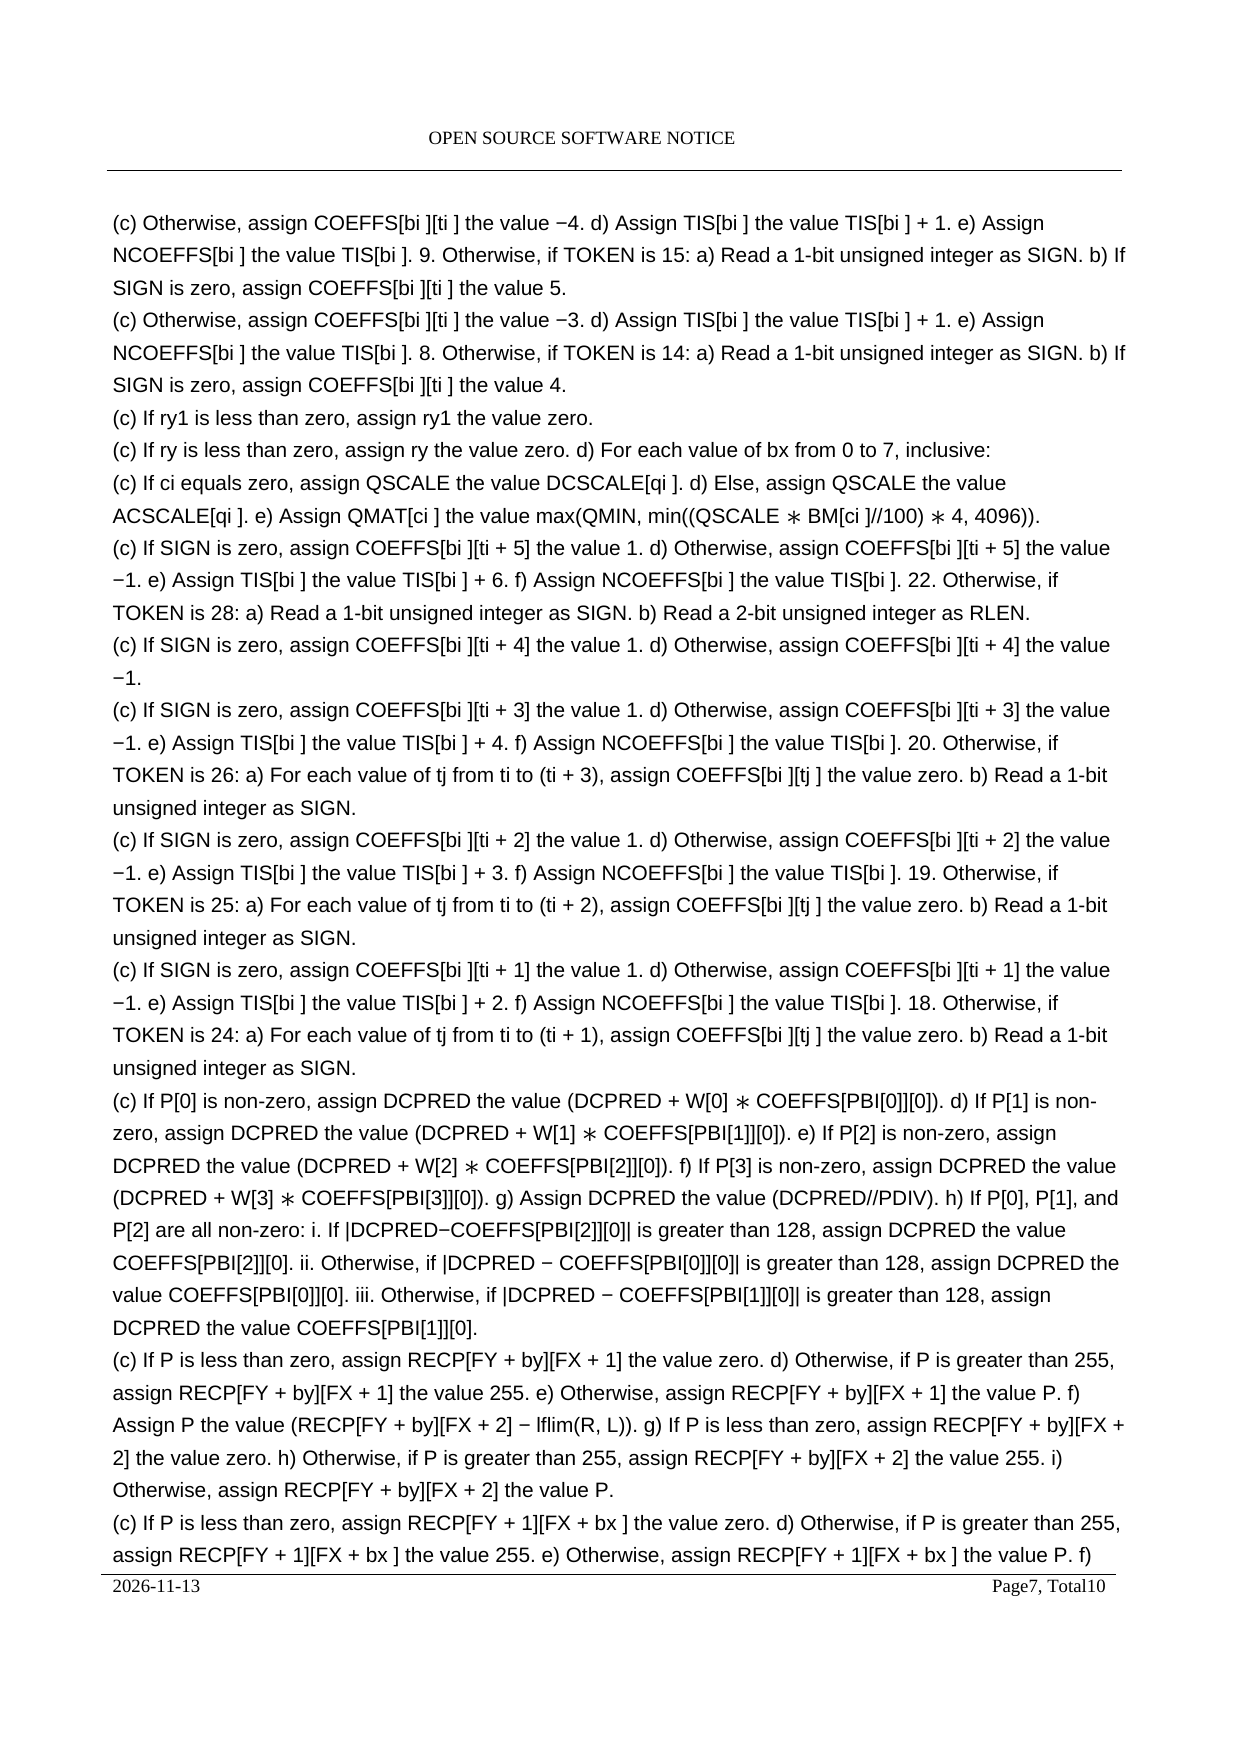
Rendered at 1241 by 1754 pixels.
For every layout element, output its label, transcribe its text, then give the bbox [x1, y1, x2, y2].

text (c) If SIGN is zero, assign COEFFS[bi ][ti + 2] the value 1. d) Otherwise, assign COEFFS[bi ][ti + 2] the value −1. e) Assign TIS[bi ] the value TIS[bi ] + 3. f) Assign NCOEFFS[bi ] the value TIS[bi ]. 19. Otherwise, if TOKEN is 25: a) For each value of tj from ti to (ti + 2), assign COEFFS[bi ][tj ] the value zero. b) Read a 1-bit unsigned integer as SIGN. [112, 824, 1128, 954]
text (c) Otherwise, assign COEFFS[bi ][ti ] the value −3. d) Assign TIS[bi ] the value TIS[bi ] + 1. e) Assign NCOEFFS[bi ] the value TIS[bi ]. 8. Otherwise, if TOKEN is 14: a) Read a 1-bit unsigned integer as SIGN. b) If SIGN is zero, assign COEFFS[bi ][ti ] the value 4. [112, 304, 1128, 401]
text (c) If ry is less than zero, assign ry the value zero. d) For each value of bx from 0 to 7, inclusive: [112, 434, 1128, 466]
text (c) If P[0] is non-zero, assign DCPRED the value (DCPRED + W[0] ∗ COEFFS[PBI[0]][0]). d) If P[1] is non-zero, assign DCPRED the value (DCPRED + W[1] ∗ COEFFS[PBI[1]][0]). e) If P[2] is non-zero, assign DCPRED the value (DCPRED + W[2] ∗ COEFFS[PBI[2]][0]). f) If P[3] is non-zero, assign DCPRED the value (DCPRED + W[3] ∗ COEFFS[PBI[3]][0]). g) Assign DCPRED the value (DCPRED//PDIV). h) If P[0], P[1], and P[2] are all non-zero: i. If |DCPRED−COEFFS[PBI[2]][0]| is greater than 128, assign DCPRED the value COEFFS[PBI[2]][0]. ii. Otherwise, if |DCPRED − COEFFS[PBI[0]][0]| is greater than 128, assign DCPRED the value COEFFS[PBI[0]][0]. iii. Otherwise, if |DCPRED − COEFFS[PBI[1]][0]| is greater than 128, assign DCPRED the value COEFFS[PBI[1]][0]. [112, 1084, 1128, 1344]
text (c) If SIGN is zero, assign COEFFS[bi ][ti + 1] the value 1. d) Otherwise, assign COEFFS[bi ][ti + 1] the value −1. e) Assign TIS[bi ] the value TIS[bi ] + 2. f) Assign NCOEFFS[bi ] the value TIS[bi ]. 18. Otherwise, if TOKEN is 24: a) For each value of tj from ti to (ti + 1), assign COEFFS[bi ][tj ] the value zero. b) Read a 1-bit unsigned integer as SIGN. [112, 954, 1128, 1084]
text (c) If SIGN is zero, assign COEFFS[bi ][ti + 5] the value 1. d) Otherwise, assign COEFFS[bi ][ti + 5] the value −1. e) Assign TIS[bi ] the value TIS[bi ] + 6. f) Assign NCOEFFS[bi ] the value TIS[bi ]. 22. Otherwise, if TOKEN is 28: a) Read a 1-bit unsigned integer as SIGN. b) Read a 2-bit unsigned integer as RLEN. [112, 531, 1128, 629]
text (c) If SIGN is zero, assign COEFFS[bi ][ti + 4] the value 1. d) Otherwise, assign COEFFS[bi ][ti + 4] the value −1. [112, 629, 1128, 694]
text (c) Otherwise, assign COEFFS[bi ][ti ] the value −4. d) Assign TIS[bi ] the value TIS[bi ] + 1. e) Assign NCOEFFS[bi ] the value TIS[bi ]. 9. Otherwise, if TOKEN is 15: a) Read a 1-bit unsigned integer as SIGN. b) If SIGN is zero, assign COEFFS[bi ][ti ] the value 5. [112, 206, 1128, 304]
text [112, 1506, 1128, 1571]
text (c) If SIGN is zero, assign COEFFS[bi ][ti + 3] the value 1. d) Otherwise, assign COEFFS[bi ][ti + 3] the value −1. e) Assign TIS[bi ] the value TIS[bi ] + 4. f) Assign NCOEFFS[bi ] the value TIS[bi ]. 20. Otherwise, if TOKEN is 26: a) For each value of tj from ti to (ti + 3), assign COEFFS[bi ][tj ] the value zero. b) Read a 1-bit unsigned integer as SIGN. [112, 694, 1128, 824]
text (c) If ry1 is less than zero, assign ry1 the value zero. [112, 401, 1128, 434]
text (c) If ci equals zero, assign QSCALE the value DCSCALE[qi ]. d) Else, assign QSCALE the value ACSCALE[qi ]. e) Assign QMAT[ci ] the value max(QMIN, min((QSCALE ∗ BM[ci ]//100) ∗ 4, 4096)). [112, 466, 1128, 531]
text (c) If P is less than zero, assign RECP[FY + by][FX + 1] the value zero. d) Otherwise, if P is greater than 255, assign RECP[FY + by][FX + 1] the value 255. e) Otherwise, assign RECP[FY + by][FX + 1] the value P. f) Assign P the value (RECP[FY + by][FX + 2] − lflim(R, L)). g) If P is less than zero, assign RECP[FY + by][FX + 2] the value zero. h) Otherwise, if P is greater than 255, assign RECP[FY + by][FX + 2] the value 255. i) Otherwise, assign RECP[FY + by][FX + 2] the value P. [112, 1344, 1128, 1506]
